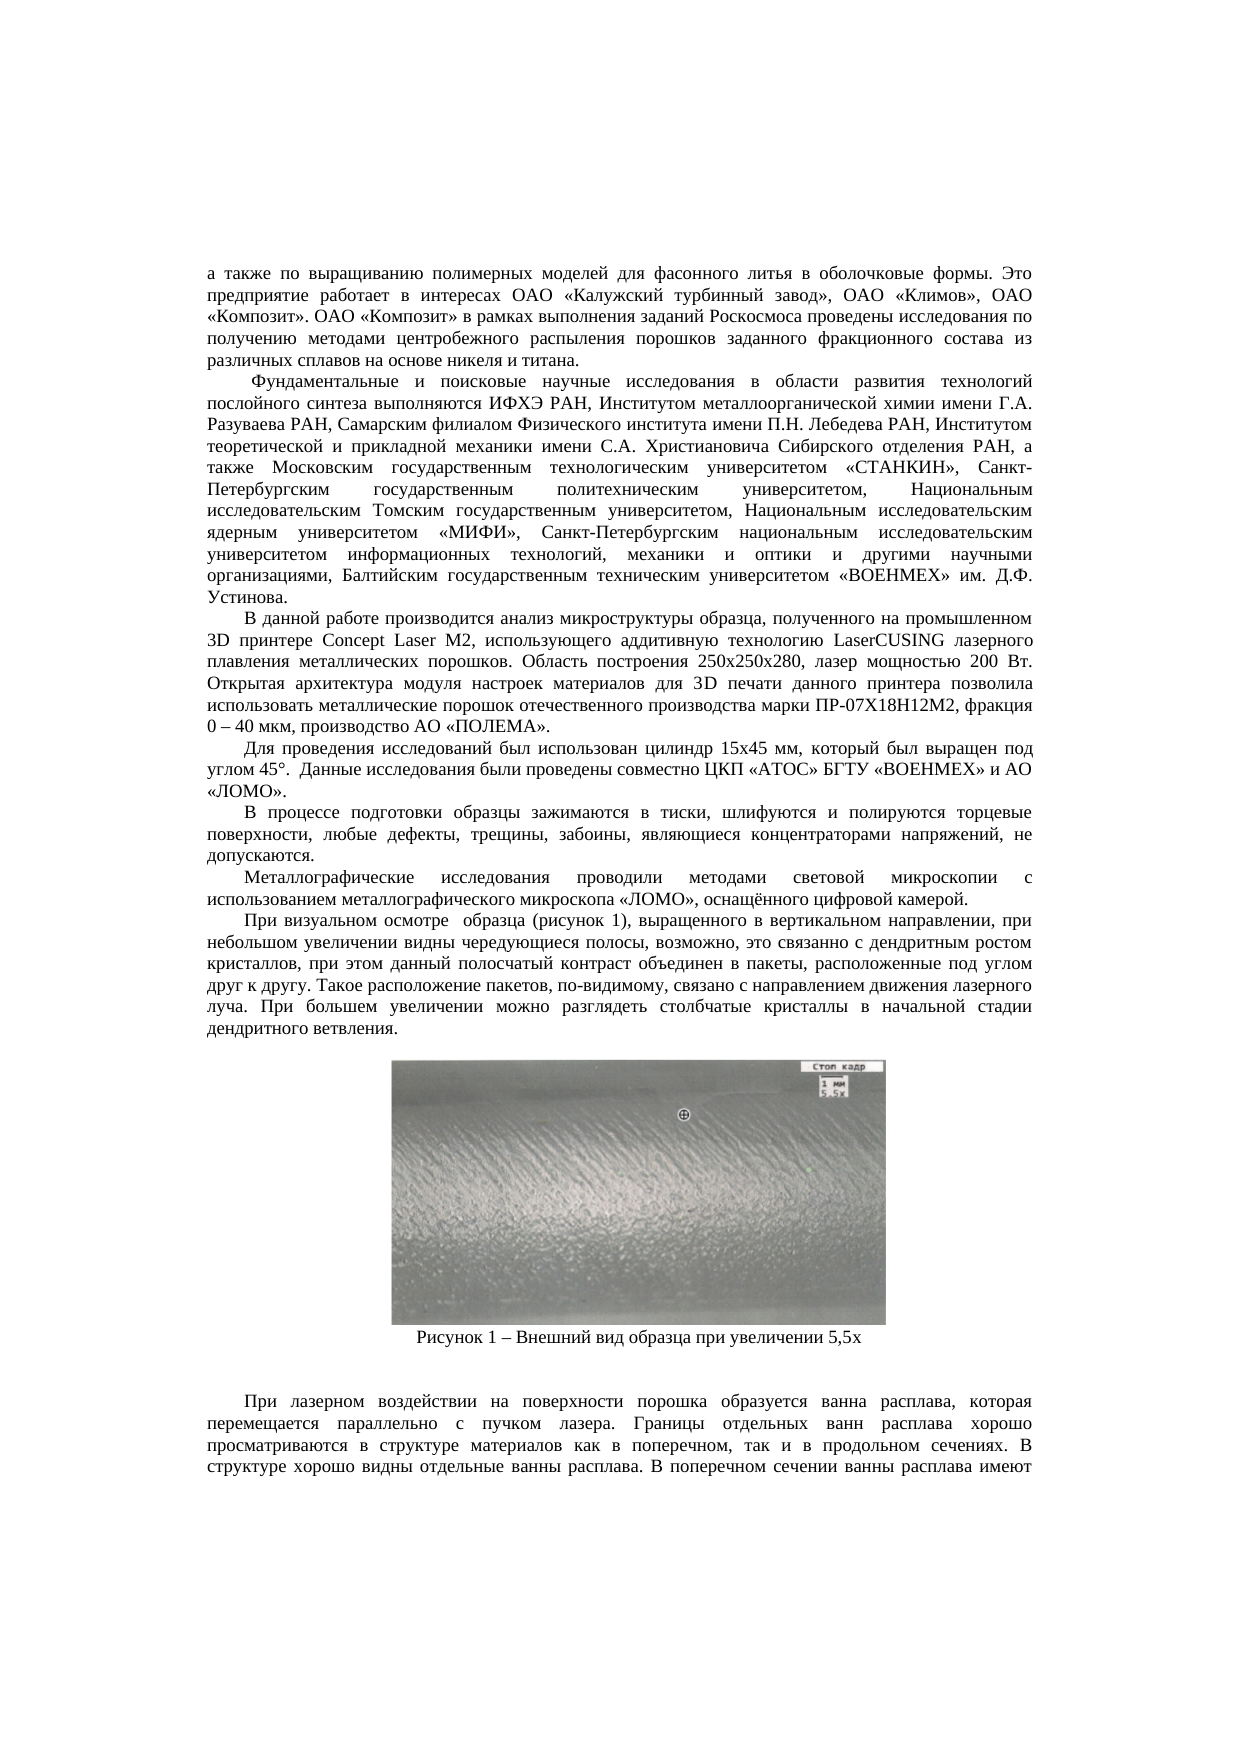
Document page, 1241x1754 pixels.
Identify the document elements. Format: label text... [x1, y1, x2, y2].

text Для проведения исследований был использован цилиндр 15x45 мм, который был выращен под углом 45°. Данные исследования были проведены совместно ЦКП «АТОС» БГТУ «ВОЕНМЕХ» и АО «ЛОМО». [207, 737, 1033, 801]
picture [392, 1060, 885, 1325]
text Рисунок 1 – Внешний вид образца при увеличении 5,5x [207, 1326, 1033, 1347]
text Металлографические исследования проводили методами световой микроскопии с использованием металлографического микроскопа «ЛОМО», оснащённого цифровой камерой. [207, 866, 1033, 909]
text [207, 262, 1033, 370]
text В процессе подготовки образцы зажимаются в тиски, шлифуются и полируются торцевые поверхности, любые дефекты, трещины, забоины, являющиеся концентраторами напряжений, не допускаются. [207, 801, 1033, 866]
text В данной работе производится анализ микроструктуры образца, полученного на промышленном 3D принтере Concept Laser M2, использующего аддитивную технологию LaserCUSING лазерного плавления металлических порошков. Область построения 250х250х280, лазер мощностью 200 Вт. Открытая архитектура модуля настроек материалов для 3D печати данного принтера позволила использовать металлические порошок отечественного производства марки ПР-07Х18Н12М2, фракция 0 – 40 мкм, производство АО «ПОЛЕМА». [207, 607, 1033, 737]
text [207, 1390, 1033, 1477]
text При визуальном осмотре образца (рисунок 1), выращенного в вертикальном направлении, при небольшом увеличении видны чередующиеся полосы, возможно, это связанно с дендритным ростом кристаллов, при этом данный полосчатый контраст объединен в пакеты, расположенные под углом друг к другу. Такое расположение пакетов, по-видимому, связано с направлением движения лазерного луча. При большем увеличении можно разглядеть столбчатые кристаллы в начальной стадии дендритного ветвления. [207, 909, 1033, 1038]
text Фундаментальные и поисковые научные исследования в области развития технологий послойного синтеза выполняются ИФХЭ РАН, Институтом металлоорганической химии имени Г.А. Разуваева РАН, Самарским филиалом Физического института имени П.Н. Лебедева РАН, Институтом теоретической и прикладной механики имени С.А. Христиановича Сибирского отделения РАН, а также Московским государственным технологическим университетом «СТАНКИН», Санкт-Петербургским государственным политехническим университетом, Национальным исследовательским Томским государственным университетом, Национальным исследовательским ядерным университетом «МИФИ», Санкт-Петербургским национальным исследовательским университетом информационных технологий, механики и оптики и другими научными организациями, Балтийским государственным техническим университетом «ВОЕНМЕХ» им. Д.Ф. Устинова. [207, 370, 1033, 607]
